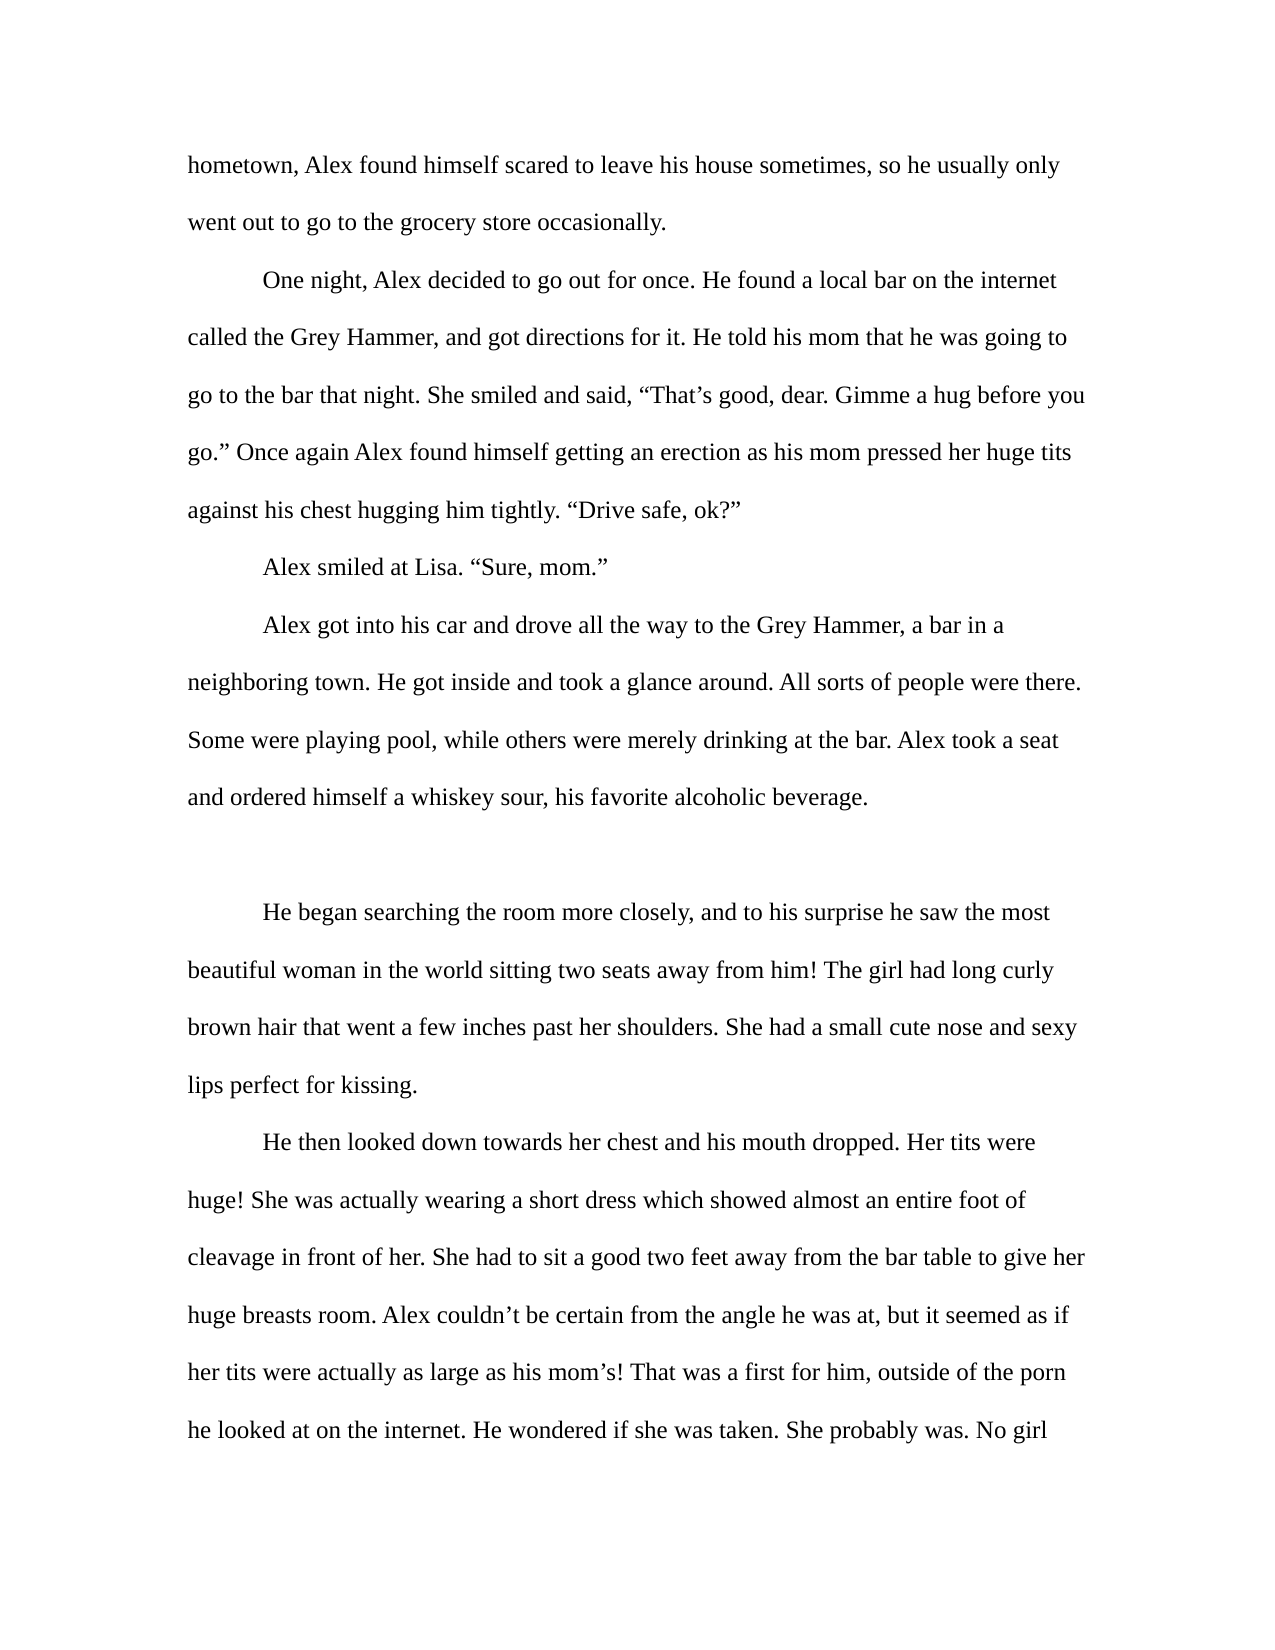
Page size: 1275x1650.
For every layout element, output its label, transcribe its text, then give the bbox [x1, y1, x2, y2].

text Alex smiled at Lisa. “Sure, mom.” [187, 552, 1087, 581]
text Alex got into his car and drove all the way to the Grey Hammer, a bar in a neighboring town. He got inside and took a glance around. All sorts of people were there. Some were playing pool, while others were merely drinking at the bar. Alex took a seat and ordered himself a whiskey sour, his favorite alcoholic beverage. [187, 610, 1087, 811]
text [187, 150, 1087, 236]
text He began searching the room more closely, and to his surprise he saw the most beautiful woman in the world sitting two seats away from him! The girl had long curly brown hair that went a few inches past her shoulders. She had a small cute nose and sexy lips perfect for kissing. [187, 897, 1087, 1099]
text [187, 1127, 1087, 1444]
text One night, Alex decided to go out for once. He found a local bar on the internet called the Grey Hammer, and got directions for it. He told his mom that he was going to go to the bar that night. She smiled and said, “That’s good, dear. Gimme a hug before you go.” Once again Alex found himself getting an erection as his mom pressed her huge tits against his chest hugging him tightly. “Drive safe, ok?” [187, 265, 1087, 524]
